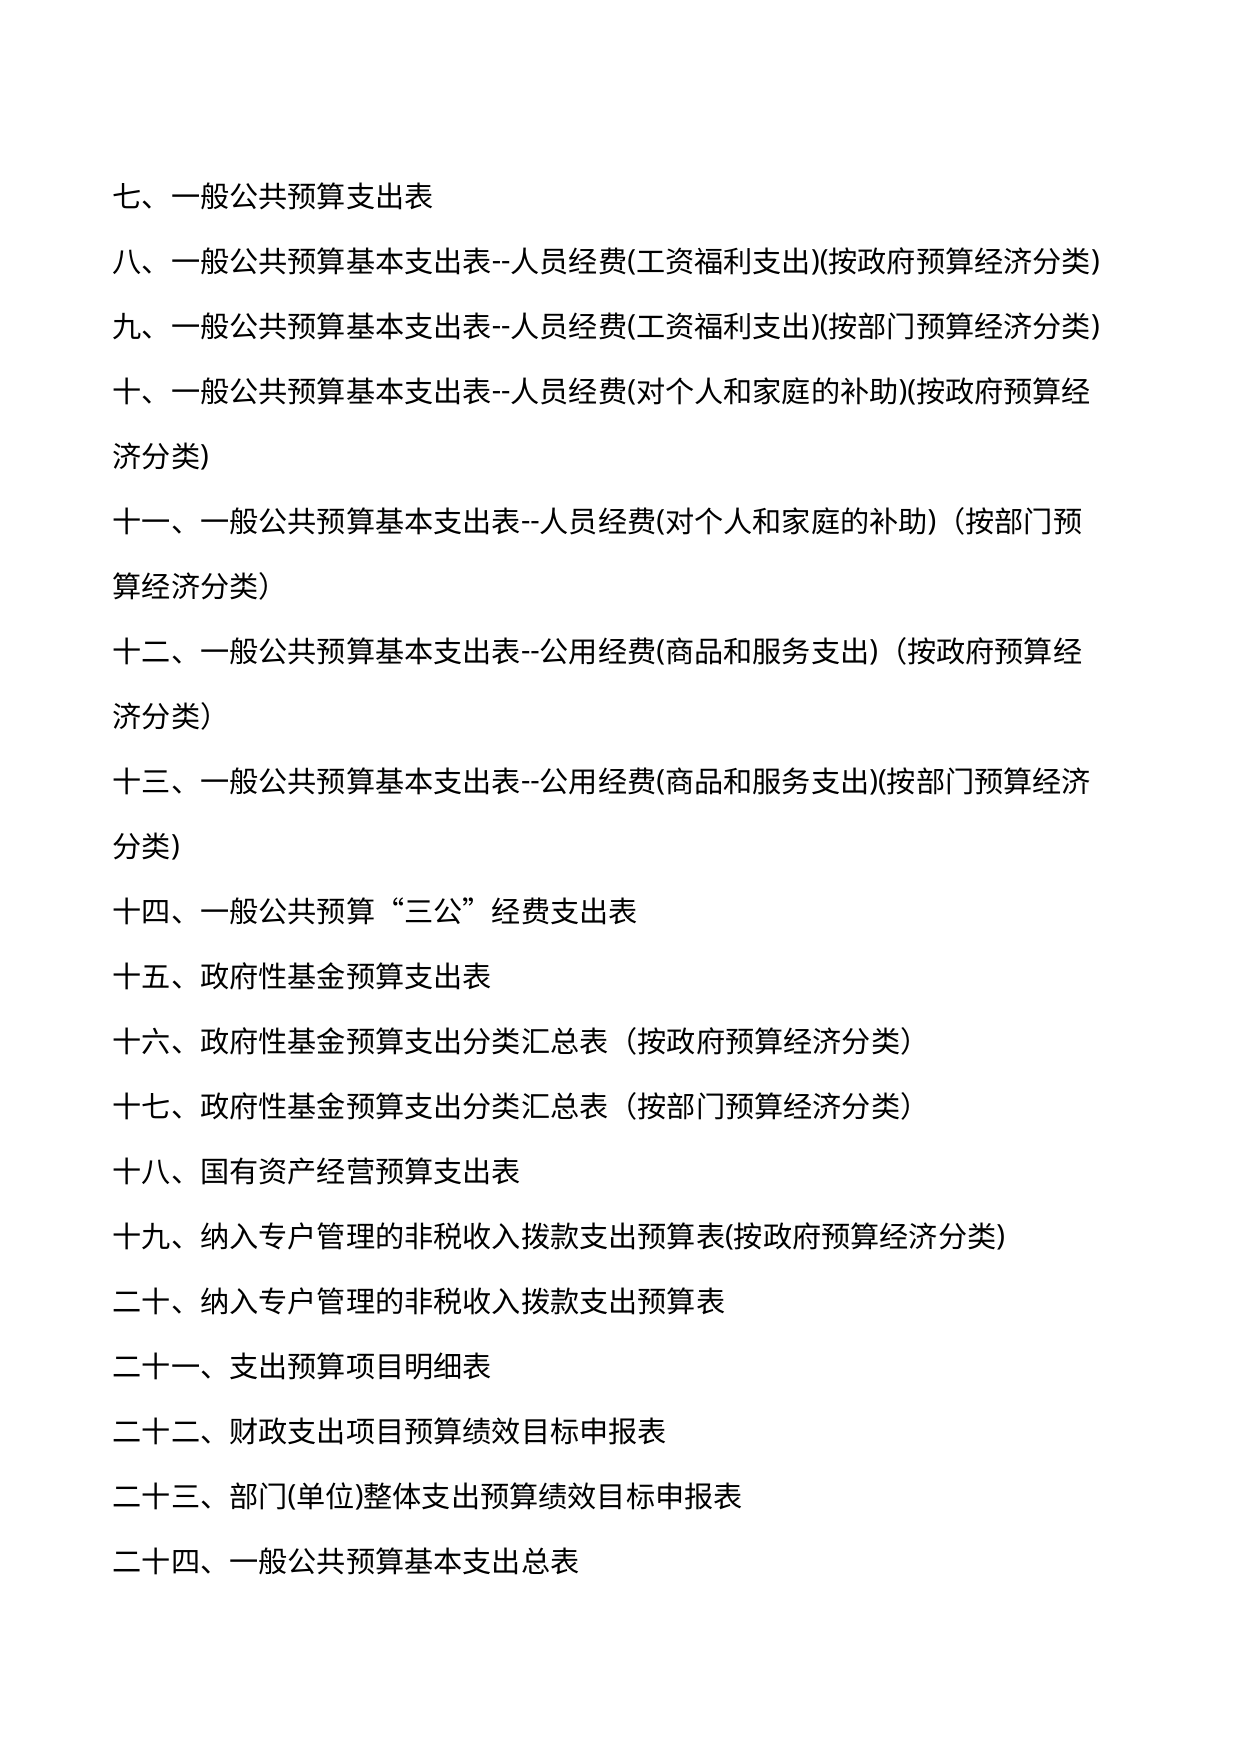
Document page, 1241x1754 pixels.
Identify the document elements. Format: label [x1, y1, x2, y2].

table_cell [101, 162, 1116, 1592]
